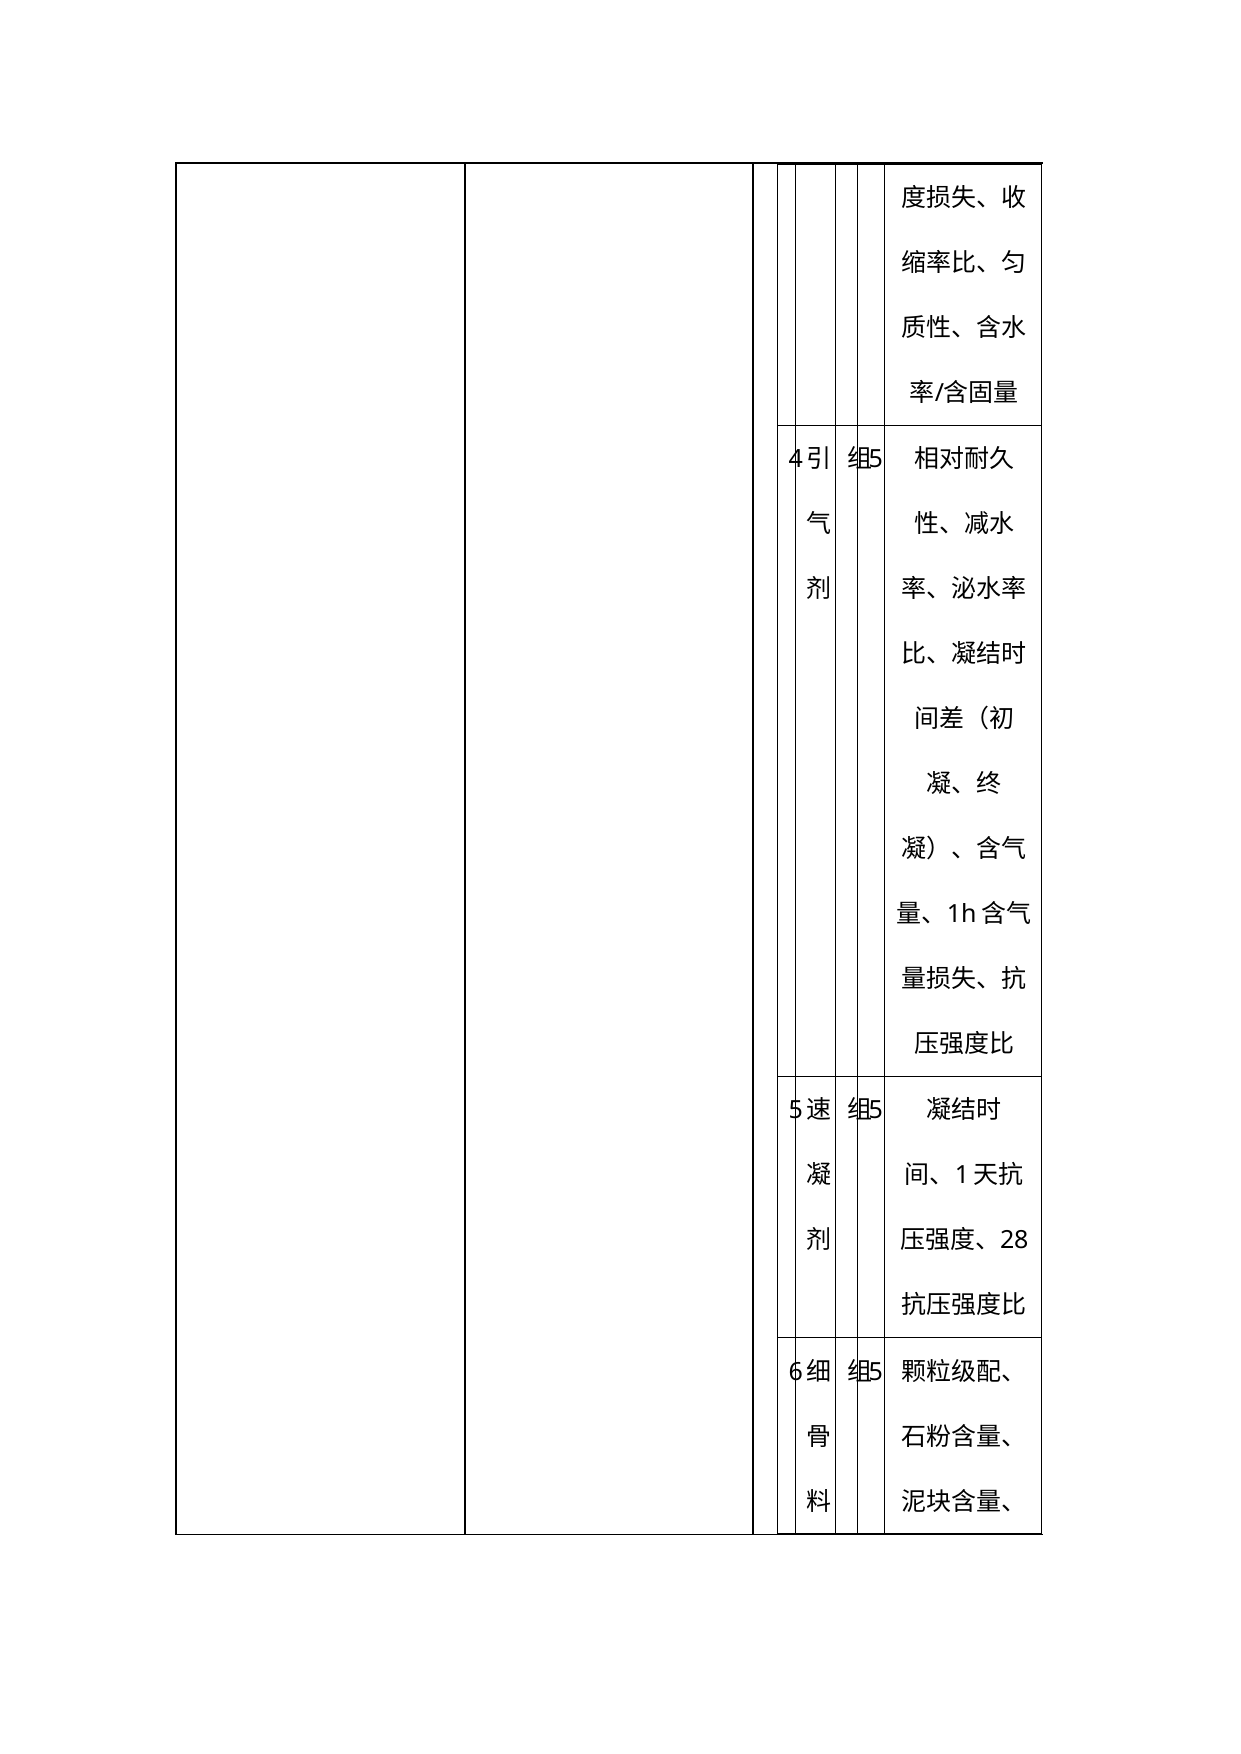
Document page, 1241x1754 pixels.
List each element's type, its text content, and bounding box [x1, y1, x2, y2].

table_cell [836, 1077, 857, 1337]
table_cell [885, 165, 1041, 425]
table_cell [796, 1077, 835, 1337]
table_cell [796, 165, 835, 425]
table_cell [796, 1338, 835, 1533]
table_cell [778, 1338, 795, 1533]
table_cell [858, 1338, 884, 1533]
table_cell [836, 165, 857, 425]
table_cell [885, 1338, 1041, 1533]
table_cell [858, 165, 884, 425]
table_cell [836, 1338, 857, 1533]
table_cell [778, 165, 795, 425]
table_cell 1 [177, 164, 464, 1534]
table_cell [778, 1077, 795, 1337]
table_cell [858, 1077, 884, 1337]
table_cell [754, 164, 777, 1534]
table_cell [466, 164, 752, 1534]
